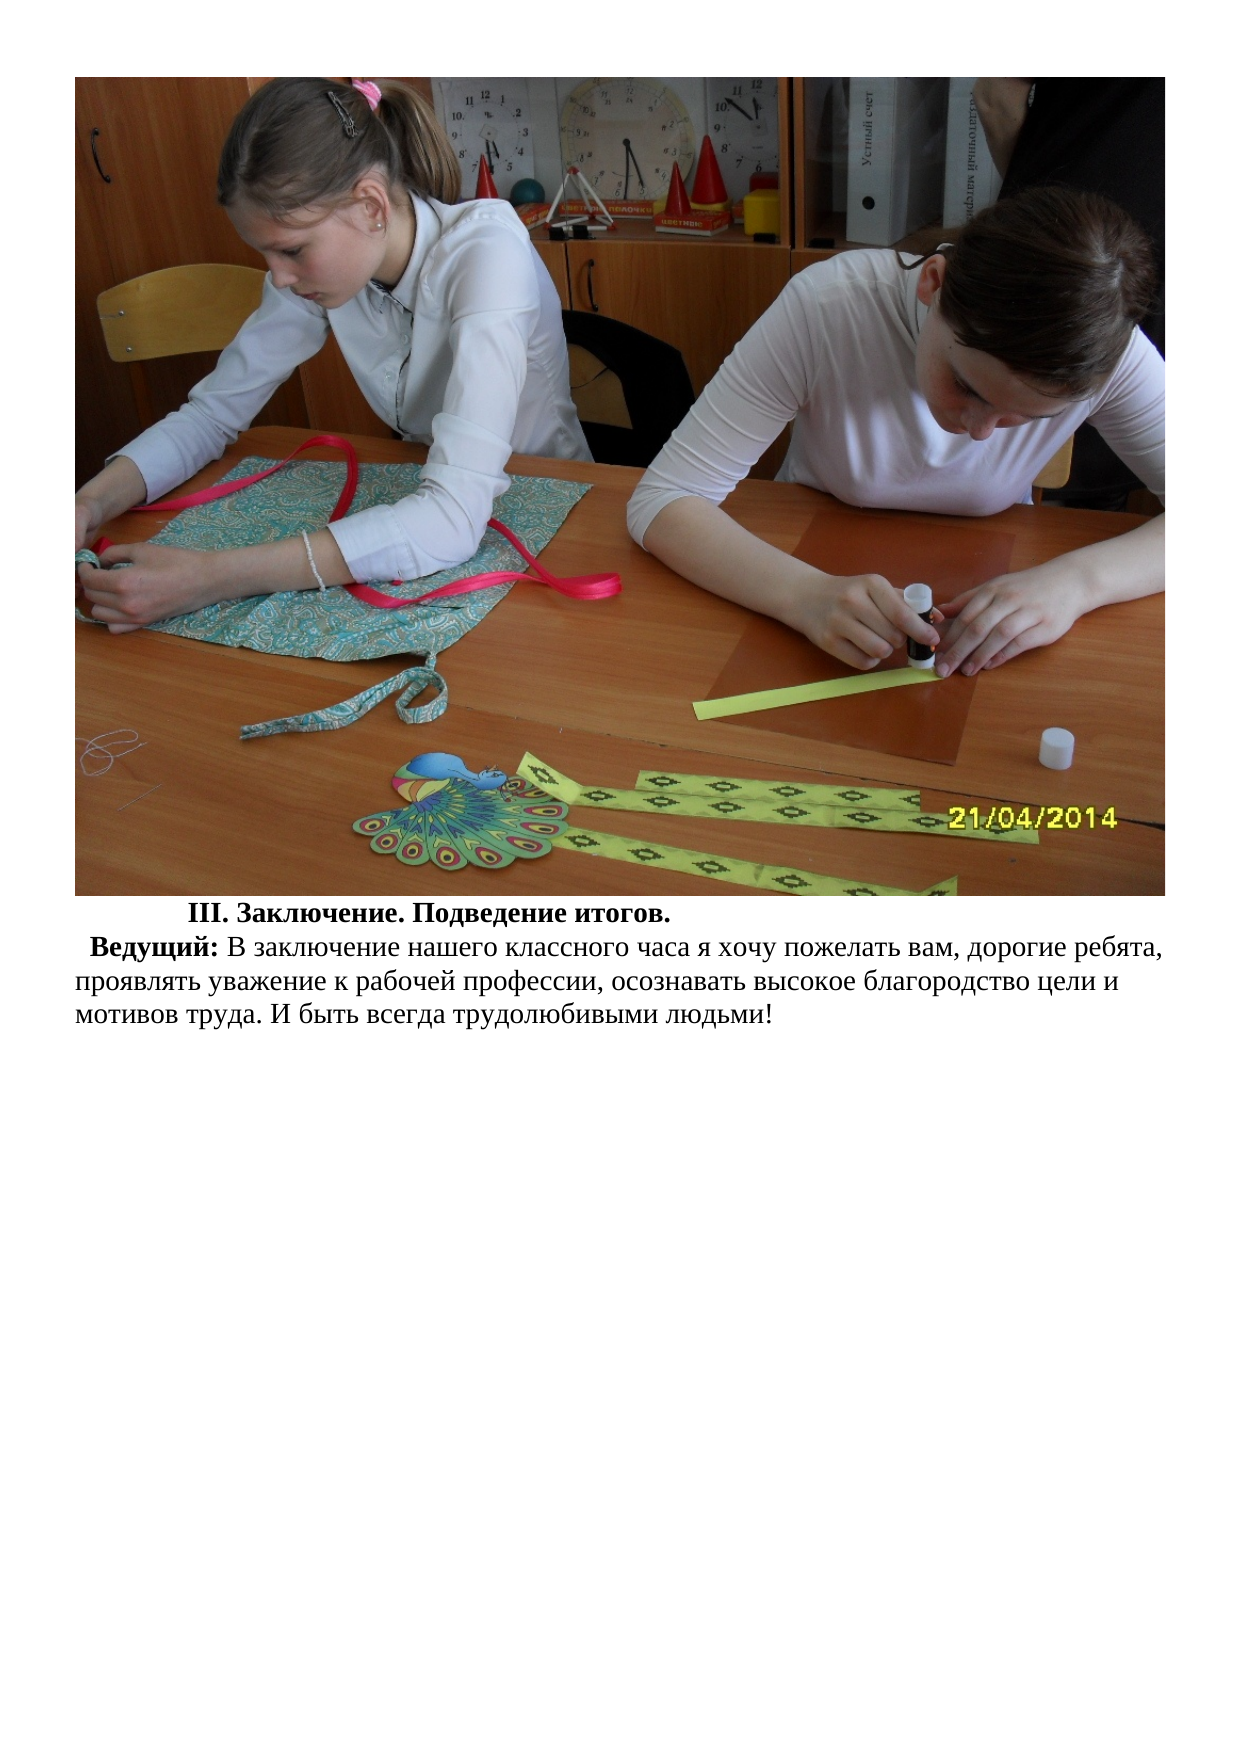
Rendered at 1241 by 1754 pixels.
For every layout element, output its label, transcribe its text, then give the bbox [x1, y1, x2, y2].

text Ведущий: В заключение нашего классного часа я хочу пожелать вам, дорогие ребята, проявлять уважение к рабочей профессии, осознавать высокое благородство цели и мотивов труда. И быть всегда трудолюбивыми людьми! [75, 929, 1165, 1030]
text III. Заключение. Подведение итогов. [187, 896, 1165, 929]
picture [75, 77, 1166, 896]
